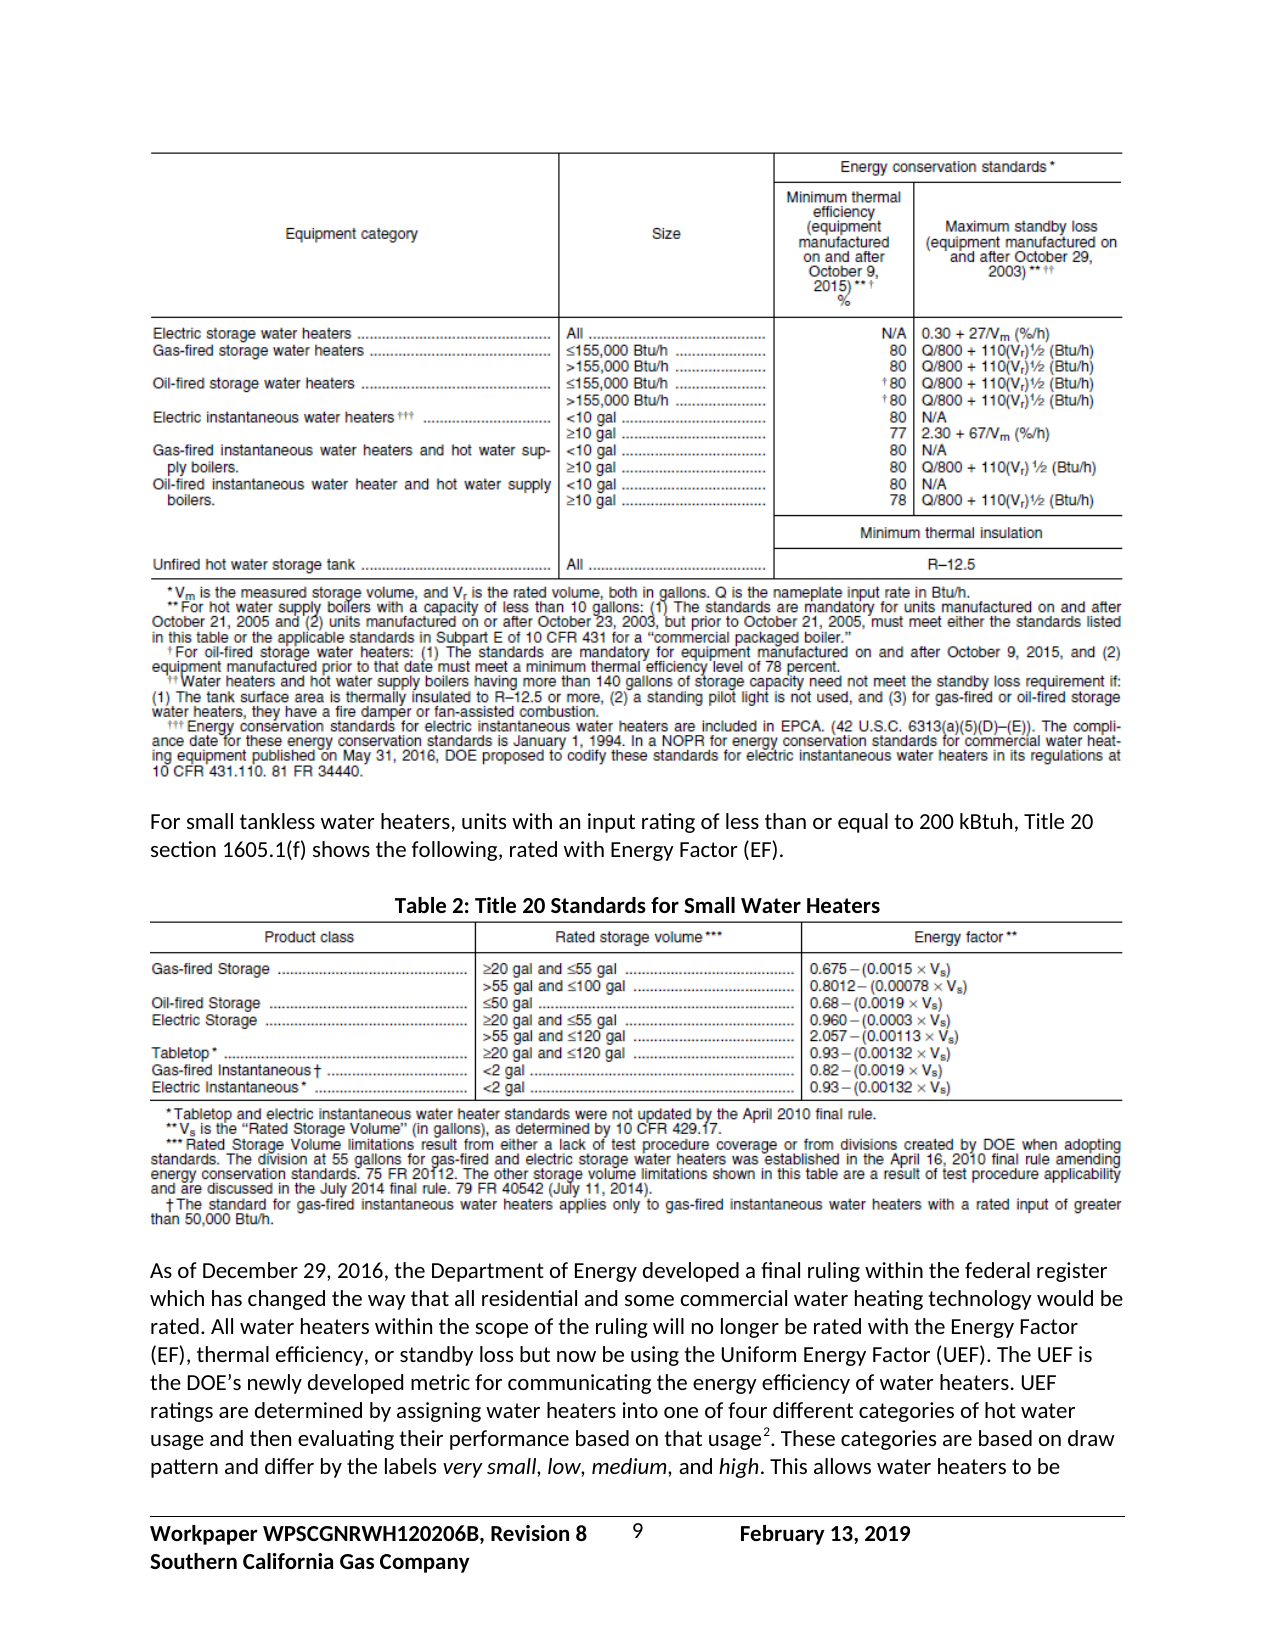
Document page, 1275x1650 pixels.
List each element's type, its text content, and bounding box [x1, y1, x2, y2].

picture [150, 919, 1125, 1228]
text For small tankless water heaters, units with an input rating of less than or equal to 200 kBtuh, Title 20 section 1605.1(f) shows the following, rated with Energy Factor (EF). [150, 807, 1125, 863]
text Table 2: Title 20 Standards for Small Water Heaters [150, 891, 1125, 919]
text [150, 1256, 1125, 1480]
picture [150, 150, 1125, 779]
